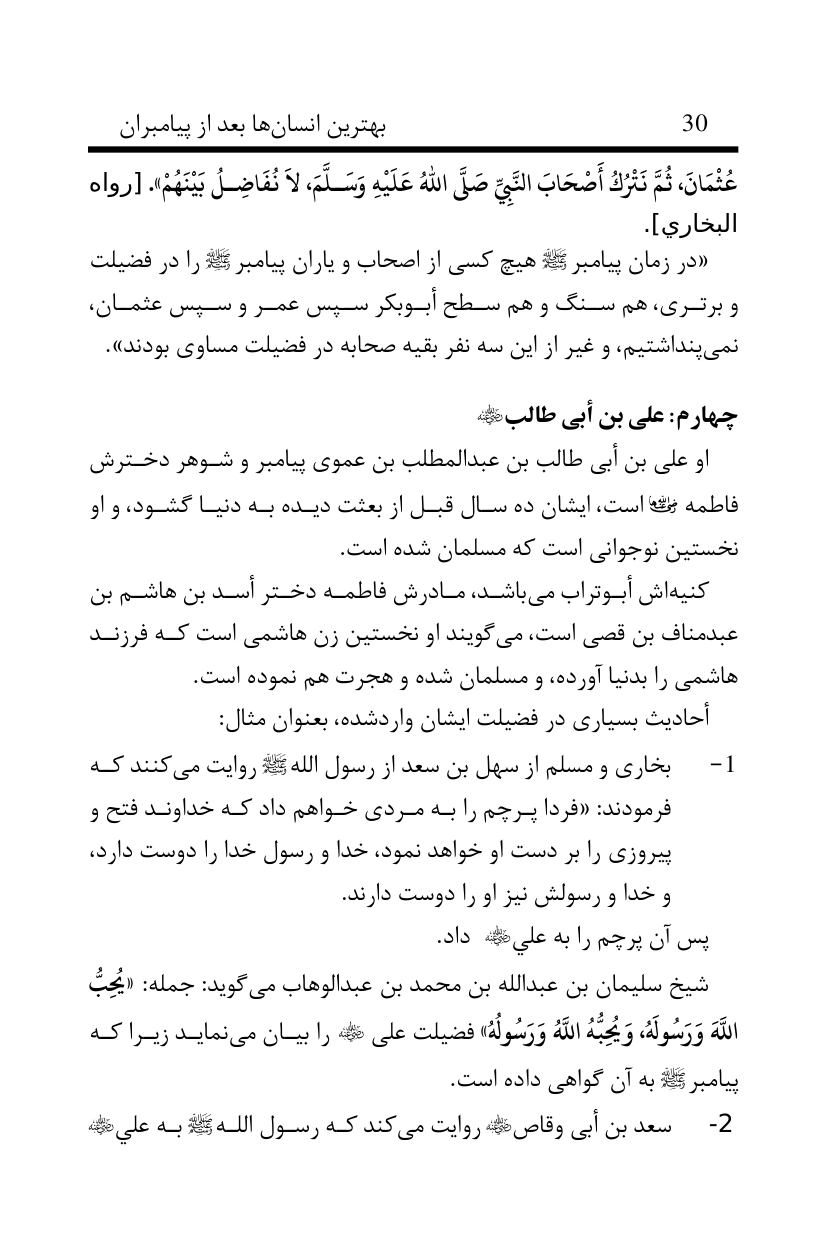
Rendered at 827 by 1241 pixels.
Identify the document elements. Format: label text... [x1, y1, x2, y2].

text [89, 161, 738, 238]
text «در زمان پيامبر ج هيچ كسی از اصحاب و ياران پیامبر ج را در فضیلت و برتری، هم سنگ و هم سطح أبوبكر سپس عمر و سپس عثمان، نمی‌‌پنداشتیم، و غیر از اين سه نفر بقيه صحابه در فضيلت مساوی‌‌ بودند». [89, 238, 738, 370]
list بخاری و مسلم از سهل بن سعد از رسول الله ج روايت می‌‌كنند كه فرمودند: «فردا پرچم را به مردی‌‌ خواهم داد كه خداوند فتح و پيروزی‌‌ را بر دست او خواهد نمود، خدا و رسول خدا را دوست دارد، و خدا و رسولش نيز او را دوست دارند. [89, 743, 708, 918]
text چهارم: علی بن أبی طالب [89, 395, 738, 435]
text شيخ سليمان بن عبدالله بن محمد بن عبدالوهاب می‌‌گويد: جمله: «يُحِبُّ اللَّهَ وَرَسُولَهُ، وَيُحِبُّهُ اللَّهُ وَرَسُولُهُ» فضيلت علی‌‌ را بيان می‌‌نماید زیرا که پيامبر ج به آن گواهی‌‌ داده است. [89, 961, 738, 1104]
text أحاديث بسياری‌‌ در فضيلت ایشان واردشده، بعنوان مثال: [89, 701, 738, 743]
text كنيه‌اش أبوتراب می‌‌باشد، مادرش فاطمه دختر أسد بن هاشم بن عبدمناف بن قصی‌‌ است، می‌‌گویند او نخستین زن هاشمی است که فرزند هاشمی را بدنيا آورده، و مسلمان شده و هجرت هم نموده است. [89, 573, 738, 701]
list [89, 1104, 708, 1150]
text او علی‌‌ بن أبی‌‌ طالب بن عبدالمطلب بن عموی‌‌ پيامبر و شوهر دخترش فاطمه ك است، ایشان ده سال قبل از بعثت ديده به دنيا گشود، و او نخستین نوجوانی است که مسلمان شده است. [89, 441, 738, 573]
text پس آن پرچم را به علي داد. [89, 918, 738, 961]
